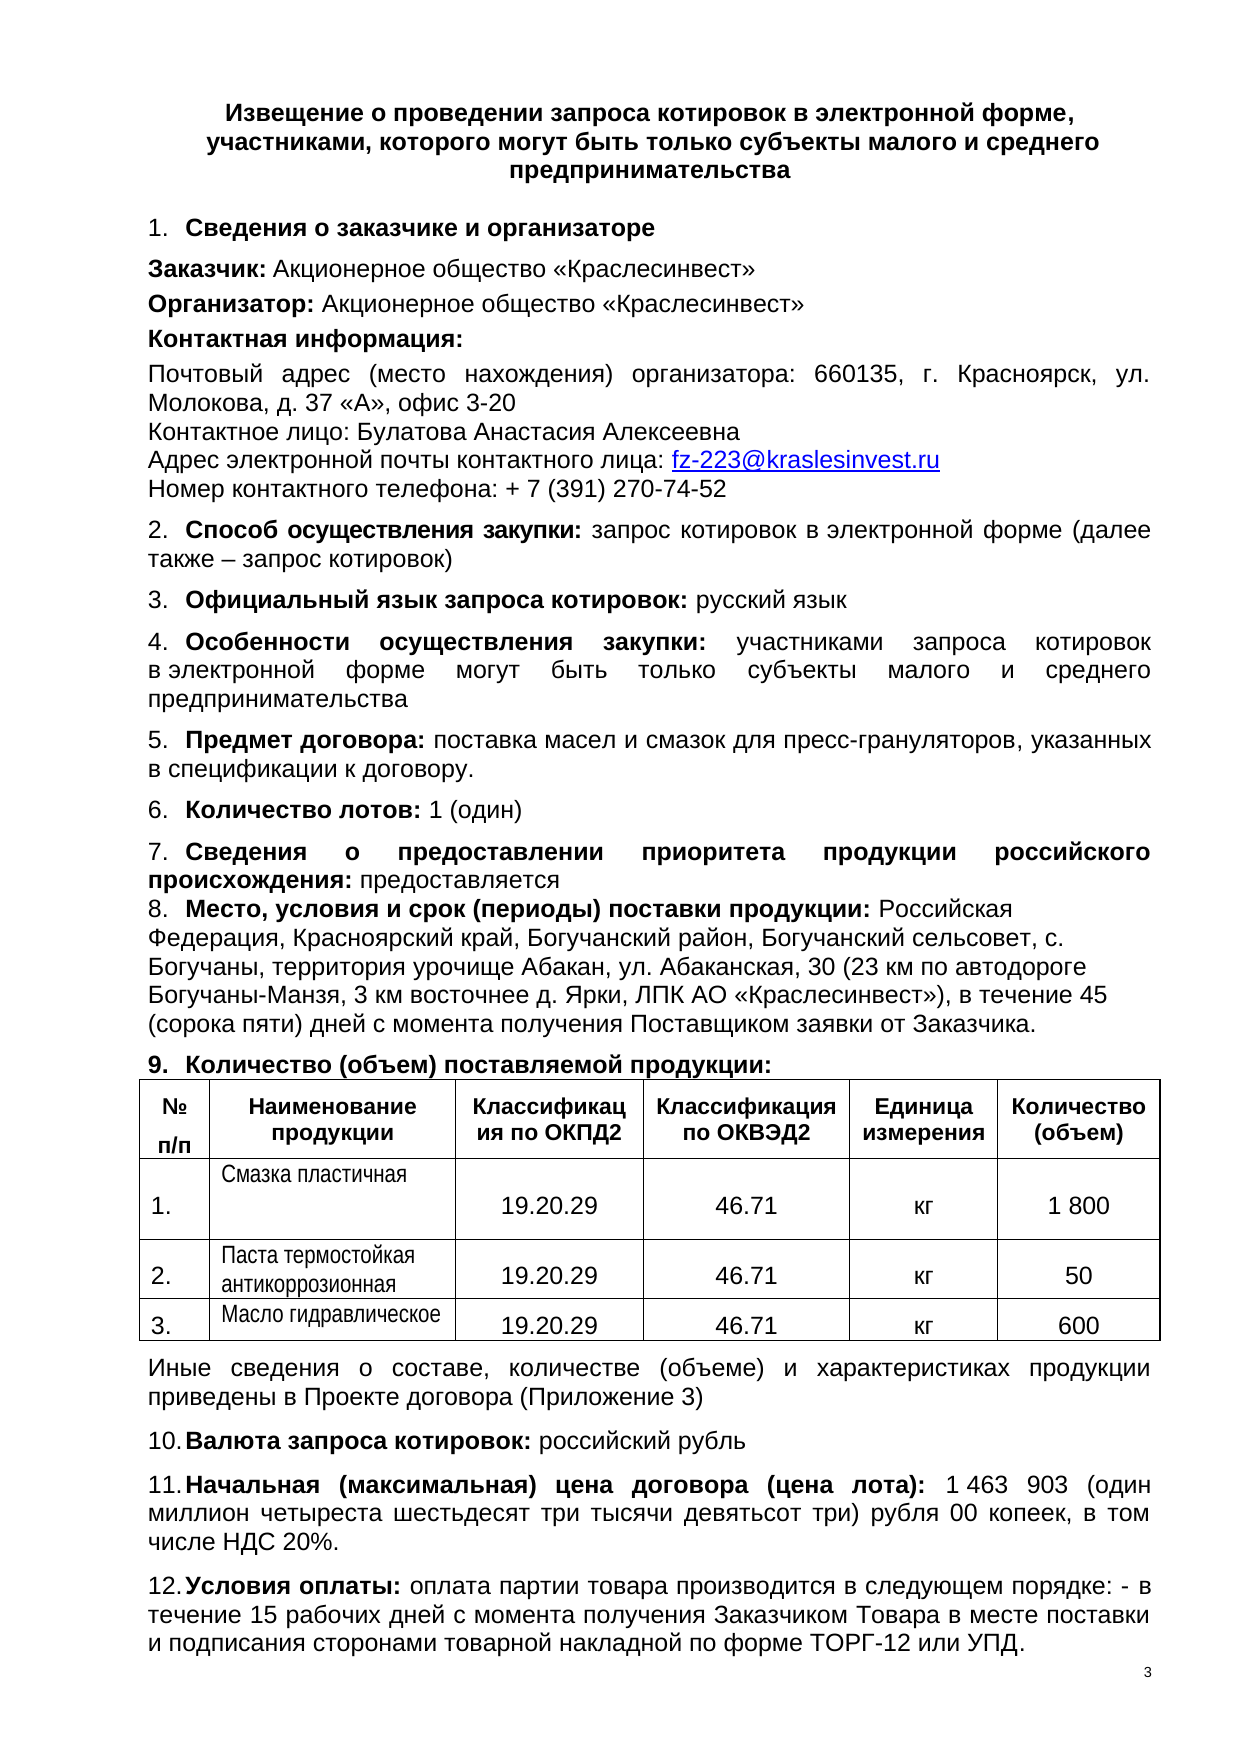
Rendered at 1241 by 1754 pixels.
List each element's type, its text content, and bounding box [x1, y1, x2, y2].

list Валюта запроса котировок: российский рубль [148, 1426, 1152, 1454]
table_cell кг [850, 1299, 997, 1340]
table_cell 1 800 [998, 1159, 1159, 1239]
text участниками, которого могут быть только субъекты малого и среднего предпринимательства [148, 127, 1152, 184]
table_header Количество (объем) [998, 1080, 1159, 1158]
table_cell 46.71 [644, 1299, 849, 1340]
list Особенности осуществления закупки: участниками запроса котировок в электронной форме могут быть только субъекты малого и среднего предпринимательства [148, 627, 1152, 713]
table_cell 46.71 [644, 1240, 849, 1297]
table_cell 19.20.29 [456, 1240, 643, 1297]
text Контактное лицо: Булатова Анастасия Алексеевна [148, 417, 1152, 445]
list Сведения о предоставлении приоритета продукции российского происхождения: предоставляется [148, 837, 1152, 894]
text Организатор: Акционерное общество «Краслесинвест» [148, 289, 1152, 318]
list Официальный язык запроса котировок: русский язык [148, 585, 1152, 614]
table_header Классификация по ОКПД2 [456, 1080, 643, 1158]
list Количество (объем) поставляемой продукции: [148, 1050, 1152, 1079]
table_cell 19.20.29 [456, 1159, 643, 1239]
table_header Наименование продукции [210, 1080, 455, 1158]
table_header Единица измерения [850, 1080, 997, 1158]
table_cell 600 [998, 1299, 1159, 1340]
text Иные сведения о составе, количестве (объеме) и характеристиках продукции приведены в Проекте договора (Приложение 3) [148, 1353, 1152, 1411]
list Место, условия и срок (периоды) поставки продукции: Российская Федерация, Красноярский край, Богучанский район, Богучанский сельсовет, с. Богучаны, территория урочище Абакан, ул. Абаканская, 30 (23 км по автодороге Богучаны-Манзя, 3 км восточнее д. Ярки, ЛПК АО «Краслесинвест»), в течение 45 (сорока пяти) дней с момента получения Поставщиком заявки от Заказчика. [148, 894, 1152, 1038]
list Количество лотов: 1 (один) [148, 795, 1152, 824]
list Сведения о заказчике и организаторе [148, 213, 1152, 242]
table_cell [140, 1159, 209, 1239]
text Заказчик: Акционерное общество «Краслесинвест» [148, 254, 1152, 283]
list Способ осуществления закупки: запрос котировок в электронной форме (далее также – запрос котировок) [148, 515, 1152, 573]
list Начальная (максимальная) цена договора (цена лота): 1 463 903 (один миллион четыреста шестьдесят три тысячи девятьсот три) рубля 00 копеек, в том числе НДС 20%. [148, 1469, 1152, 1556]
table_cell Смазка пластичная [210, 1159, 455, 1239]
table_cell Масло гидравлическое [210, 1299, 455, 1340]
table_cell Паста термостойкая антикоррозионная [210, 1240, 455, 1297]
table_cell кг [850, 1240, 997, 1297]
table_cell 50 [998, 1240, 1159, 1297]
table_cell 19.20.29 [456, 1299, 643, 1340]
list Условия оплаты: оплата партии товара производится в следующем порядке: - в течение 15 рабочих дней с момента получения Заказчиком Товара в месте поставки и подписания сторонами товарной накладной по форме ТОРГ-12 или УПД. [148, 1571, 1152, 1657]
text Адрес электронной почты контактного лица: fz-223@kraslesinvest.ru [148, 445, 1152, 474]
text Контактная информация: [148, 324, 1152, 353]
table_cell [140, 1299, 209, 1340]
table_header Классификация по ОКВЭД2 [644, 1080, 849, 1158]
list Предмет договора: поставка масел и смазок для пресс-грануляторов, указанных в спецификации к договору. [148, 725, 1152, 783]
table_cell кг [850, 1159, 997, 1239]
text Извещение о проведении запроса котировок в электронной форме, [148, 98, 1152, 127]
text Номер контактного телефона: + 7 (391) 270-74-52 [148, 474, 1152, 503]
table_cell [140, 1240, 209, 1297]
table_header № п/п [140, 1080, 209, 1158]
text Почтовый адрес (место нахождения) организатора: 660135, г. Красноярск, ул. Молокова, д. 37 «А», офис 3-20 [148, 359, 1152, 417]
table_cell 46.71 [644, 1159, 849, 1239]
